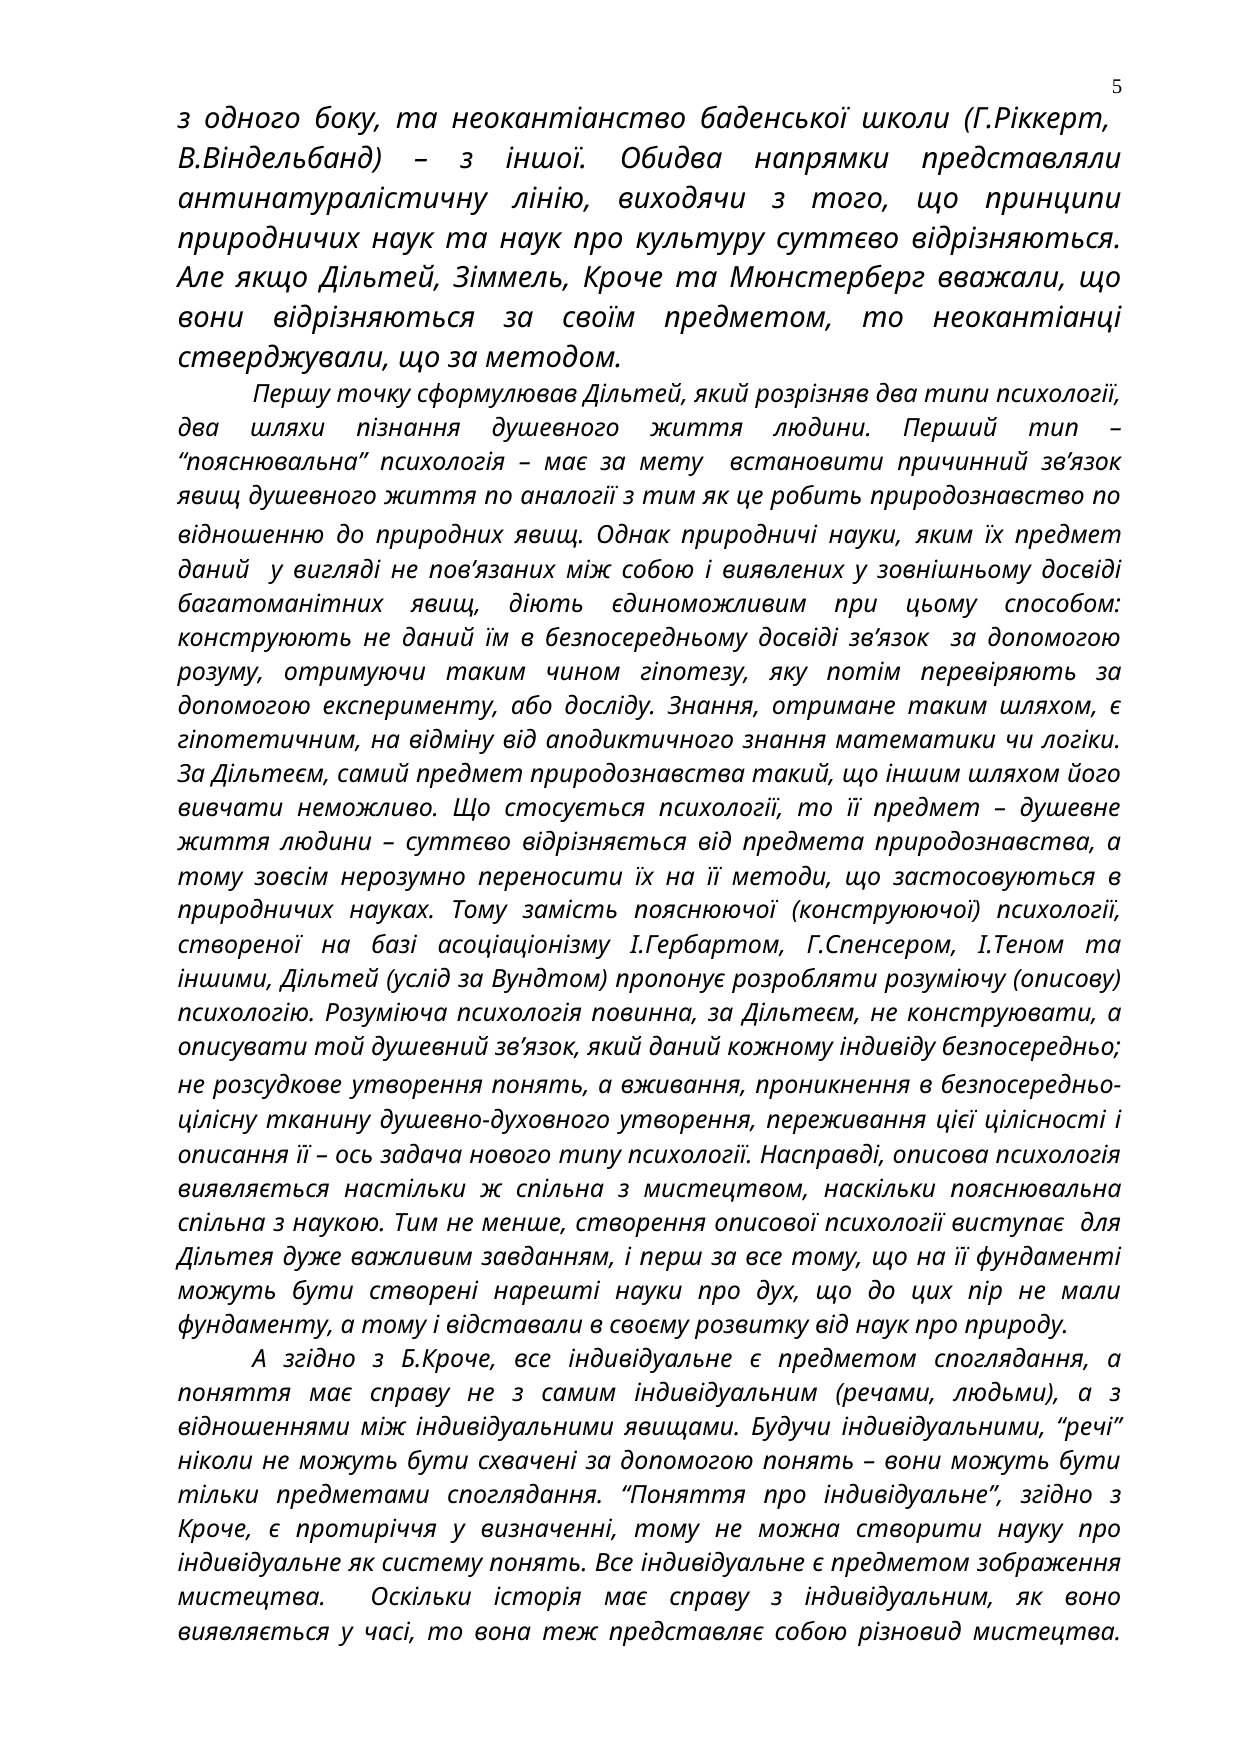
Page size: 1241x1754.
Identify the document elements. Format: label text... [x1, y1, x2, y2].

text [177, 98, 1122, 376]
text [177, 1341, 1122, 1647]
text Першу точку сформулював Дільтей, який розрізняв два типи психології, два шляхи пізнання душевного життя людини. Перший тип – “пояснювальна” психологія – має за мету встановити причинний зв’язок явищ душевного життя по аналогії з тим як це робить природознавство по відношенню до природних явищ. Однак природничі науки, яким їх предмет даний у вигляді не пов’язаних між собою і виявлених у зовнішньому досвіді багатоманітних явищ, діють єдиноможливим при цьому способом: конструюють не даний їм в безпосередньому досвіді зв’язок за допомогою розуму, отримуючи таким чином гіпотезу, яку потім перевіряють за допомогою експерименту, або досліду. Знання, отримане таким шляхом, є гіпотетичним, на відміну від аподиктичного знання математики чи логіки. За Дільтеєм, самий предмет природознавства такий, що іншим шляхом його вивчати неможливо. Що стосується психології, то її предмет – душевне життя людини – суттєво відрізняється від предмета природознавства, а тому зовсім нерозумно переносити їх на її методи, що застосовуються в природничих науках. Тому замість пояснюючої (конструюючої) психології, створеної на базі асоціаціонізму І.Гербартом, Г.Спенсером, І.Теном та іншими, Дільтей (услід за Вундтом) пропонує розробляти розуміючу (описову) психологію. Розуміюча психологія повинна, за Дільтеєм, не конструювати, а описувати той душевний зв’язок, який даний кожному індивіду безпосередньо; не розсудкове утворення понять, а вживання, проникнення в безпосередньо-цілісну тканину душевно-духовного утворення, переживання цієї цілісності і описання її – ось задача нового типу психології. Насправді, описова психологія виявляється настільки ж спільна з мистецтвом, наскільки пояснювальна спільна з наукою. Тим не менше, створення описової психології виступає для Дільтея дуже важливим завданням, і перш за все тому, що на її фундаменті можуть бути створені нарешті науки про дух, що до цих пір не мали фундаменту, а тому і відставали в своєму розвитку від наук про природу. [177, 376, 1122, 1341]
